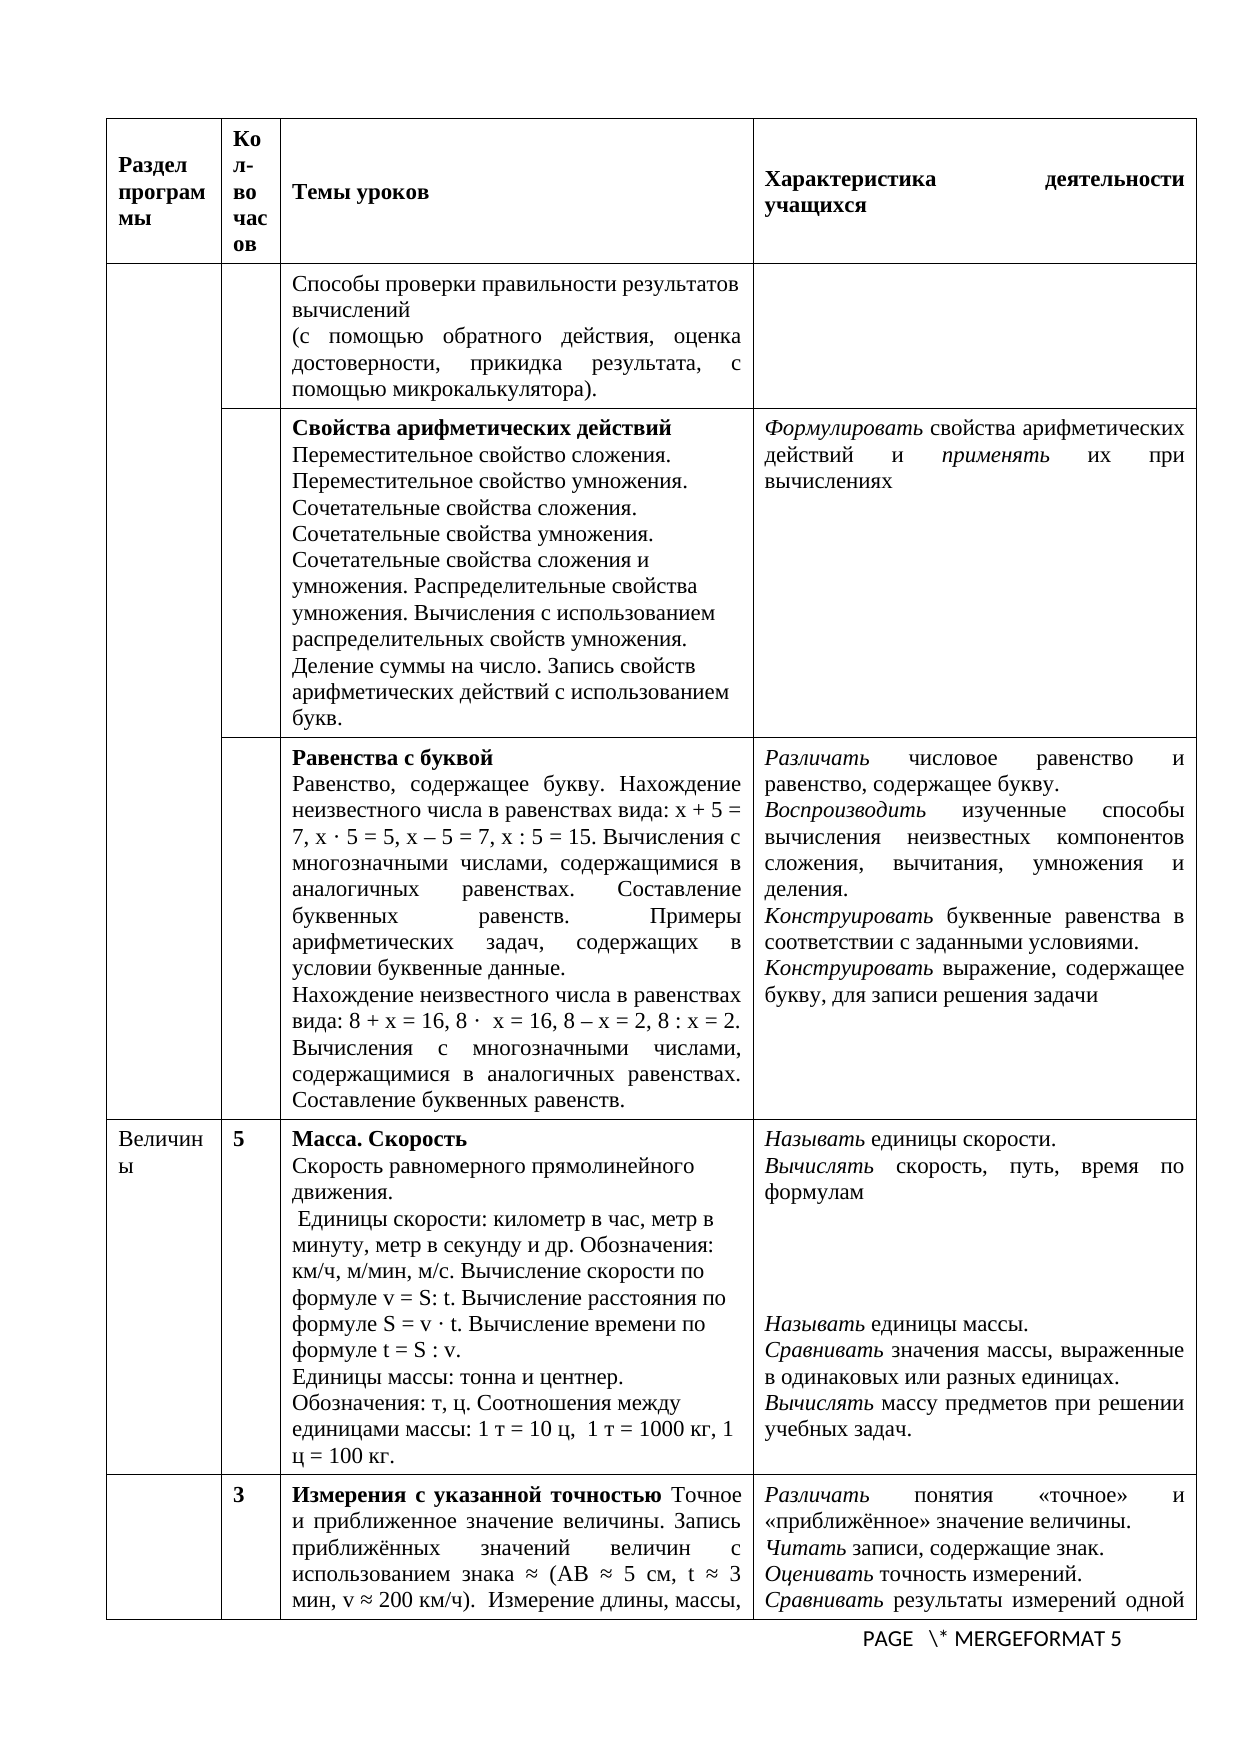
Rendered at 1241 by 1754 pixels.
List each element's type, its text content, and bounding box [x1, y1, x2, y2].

table_cell [222, 409, 280, 737]
table_cell 5 [222, 1120, 280, 1474]
table_cell Свойства арифметических действий Переместительное свойство сложения. Переместительное свойство умножения. Сочетательные свойства сложения. Сочетательные свойства умножения. Сочетательные свойства сложения и умножения. Распределительные свойства умножения. Вычисления с использованием распределительных свойств умножения. Деление суммы на число. Запись свойств арифметических действий с использованием букв. [281, 409, 753, 737]
table_cell Различать числовое равенство и равенство, содержащее букву. Воспроизводить изученные способы вычисления неизвестных компонентов сложения, вычитания, умножения и деления. Конструировать буквенные равенства в соответствии с заданными условиями. Конструировать выражение, содержащее букву, для записи решения задачи [754, 738, 1196, 1118]
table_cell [754, 1475, 1196, 1619]
table_header Раздел программы [107, 119, 221, 263]
table_header Характеристика деятельности учащихся [754, 119, 1196, 263]
table_cell Масса. Скорость Скорость равномерного прямолинейного движения. Единицы скорости: километр в час, метр в минуту, метр в секунду и др. Обозначения: км/ч, м/мин, м/с. Вычисление скорости по формуле v = S: t. Вычисление расстояния по формуле S = v · t. Вычисление времени по формуле t = S : v. Единицы массы: тонна и центнер. Обозначения: т, ц. Соотношения между единицами массы: 1 т = 10 ц, 1 т = , 1 ц = . [281, 1120, 753, 1474]
table_cell [107, 1475, 221, 1619]
table_cell Формулировать свойства арифметических действий и применять их при вычислениях [754, 409, 1196, 737]
table_cell Равенства с буквой Равенство, содержащее букву. Нахождение неизвестного числа в равенствах вида: х + 5 = 7, х · 5 = 5, х – 5 = 7, х : 5 = 15. Вычисления с многозначными числами, содержащимися в аналогичных равенствах. Составление буквенных равенств. Примеры арифметических задач, содержащих в условии буквенные данные. Нахождение неизвестного числа в равенствах вида: 8 + х = 16, 8 · х = 16, 8 – х = 2, 8 : х = 2. Вычисления с многозначными числами, содержащимися в аналогичных равенствах. Составление буквенных равенств. [281, 738, 753, 1118]
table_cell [281, 264, 753, 407]
table_cell 3 [222, 1475, 280, 1619]
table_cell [281, 1475, 753, 1619]
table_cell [754, 264, 1196, 407]
table_cell 36 [222, 264, 280, 407]
table_cell [222, 738, 280, 1118]
table_cell Называть единицы скорости. Вычислять скорость, путь, время по формулам Называть единицы массы. Сравнивать значения массы, выраженные в одинаковых или разных единицах. Вычислять массу предметов при решении учебных задач. [754, 1120, 1196, 1474]
table_cell Величины [107, 1120, 221, 1474]
table_header Кол-во часов [222, 119, 280, 263]
table_header Темы уроков [281, 119, 753, 263]
